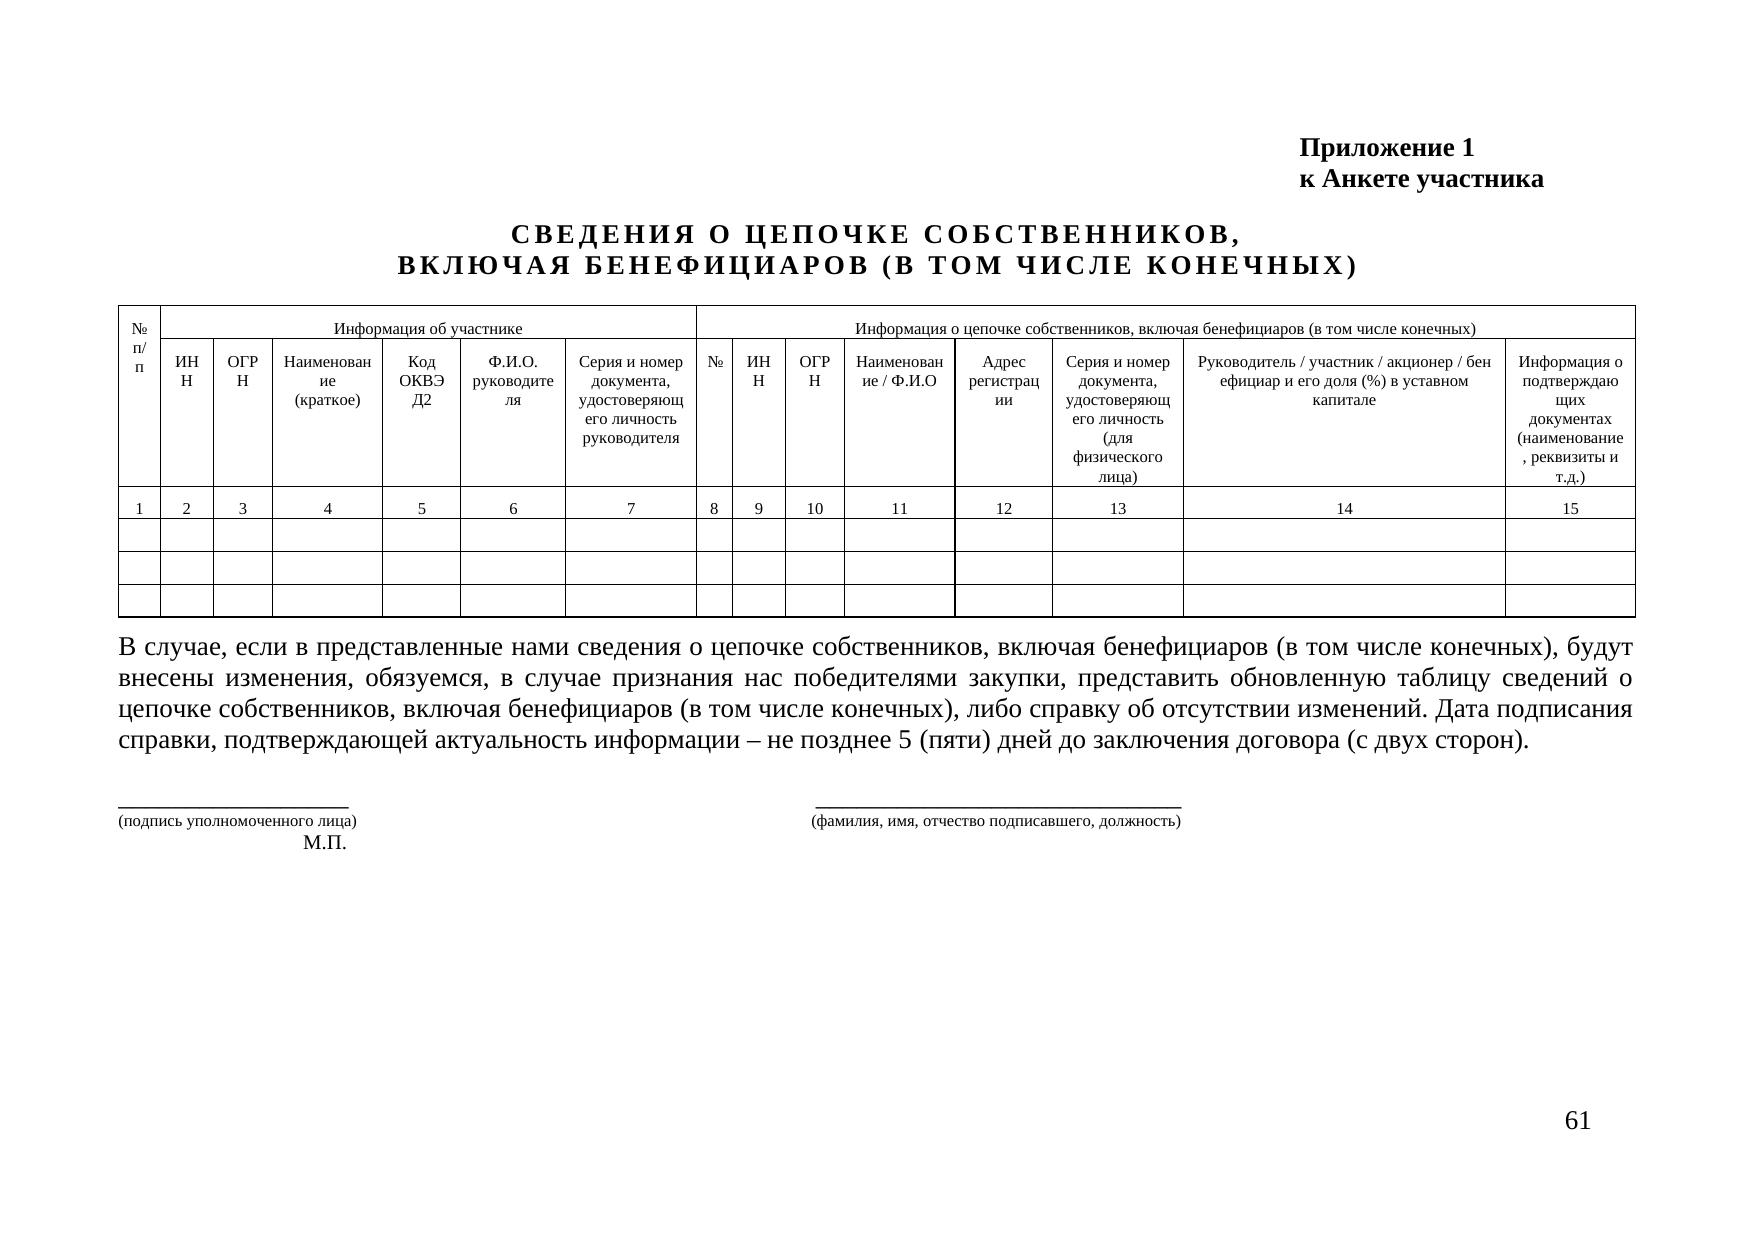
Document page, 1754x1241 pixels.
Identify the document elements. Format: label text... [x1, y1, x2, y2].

table_cell [461, 519, 565, 551]
table_cell 6 [461, 487, 565, 518]
table_cell [1053, 585, 1183, 616]
text _________________ ___________________________ [118, 779, 1636, 811]
text М.П. [118, 830, 1636, 854]
table_cell [845, 519, 954, 551]
table_cell [697, 552, 732, 584]
table_header № п/п [119, 306, 160, 486]
table_cell 2 [161, 487, 213, 518]
table_cell [1184, 585, 1505, 616]
table_cell Наименование / Ф.И.О [845, 339, 954, 486]
table_cell Серия и номер документа, удостоверяющего личность (для физического лица) [1053, 339, 1183, 486]
table_cell № [697, 339, 732, 486]
table_cell [273, 552, 382, 584]
table_cell [119, 585, 160, 616]
text (подпись уполномоченного лица) (фамилия, имя, отчество подписавшего, должность) [118, 811, 1636, 830]
table_cell [214, 519, 272, 551]
table_cell [733, 585, 785, 616]
table_cell 7 [566, 487, 696, 518]
table_cell 4 [273, 487, 382, 518]
table_cell [1053, 519, 1183, 551]
table_cell [383, 519, 460, 551]
table_cell [956, 585, 1052, 616]
table_cell [273, 519, 382, 551]
table_cell [1184, 552, 1505, 584]
table_cell [1506, 552, 1635, 584]
table_cell [383, 585, 460, 616]
table_cell [461, 585, 565, 616]
table_cell 12 [956, 487, 1052, 518]
table_cell [786, 552, 844, 584]
table_cell [566, 552, 696, 584]
table_cell [461, 552, 565, 584]
table_cell [733, 519, 785, 551]
table_cell ОГРН [214, 339, 272, 486]
text Приложение 1 к Анкете участника [1299, 131, 1636, 193]
table_cell 13 [1053, 487, 1183, 518]
table_cell 11 [845, 487, 954, 518]
table_cell 1 [119, 487, 160, 518]
table_cell [845, 552, 954, 584]
table_header Информация об участнике [161, 306, 696, 338]
table_cell ИНН [161, 339, 213, 486]
text В случае, если в представленные нами сведения о цепочке собственников, включая бенефициаров (в том числе конечных), будут внесены изменения, обязуемся, в случае признания нас победителями закупки, представить обновленную таблицу сведений о цепочке собственников, включая бенефициаров (в том числе конечных), либо справку об отсутствии изменений. Дата подписания справки, подтверждающей актуальность информации – не позднее 5 (пяти) дней до заключения договора (с двух сторон). [118, 630, 1636, 754]
table_cell [119, 519, 160, 551]
table_cell 3 [214, 487, 272, 518]
table_cell Код ОКВЭД2 [383, 339, 460, 486]
table_cell [1184, 519, 1505, 551]
table_cell [845, 585, 954, 616]
table_cell 10 [786, 487, 844, 518]
table_cell [566, 585, 696, 616]
table_cell ОГРН [786, 339, 844, 486]
table_cell [566, 519, 696, 551]
table_cell Адрес регистрации [956, 339, 1052, 486]
table_cell [161, 519, 213, 551]
table_cell [273, 585, 382, 616]
table_cell Руководитель / участник / акционер / бенефициар и его доля (%) в уставном капитале [1184, 339, 1505, 486]
table_cell [786, 519, 844, 551]
table_cell 14 [1184, 487, 1505, 518]
table_cell Ф.И.О. руководителя [461, 339, 565, 486]
table_cell [1506, 585, 1635, 616]
table_cell [697, 519, 732, 551]
table_cell [119, 552, 160, 584]
text Сведения о цепочке собственников, включая бенефициаров (в том числе конечных) [118, 218, 1636, 280]
table_cell [697, 585, 732, 616]
table_cell [383, 552, 460, 584]
table_cell 9 [733, 487, 785, 518]
table_cell [1506, 519, 1635, 551]
table_cell ИНН [733, 339, 785, 486]
table_header Информация о цепочке собственников, включая бенефициаров (в том числе конечных) [697, 306, 1635, 338]
table_cell 8 [697, 487, 732, 518]
table_cell [956, 552, 1052, 584]
table_cell Серия и номер документа, удостоверяющего личность руководителя [566, 339, 696, 486]
table_cell Наименование (краткое) [273, 339, 382, 486]
table_cell [786, 585, 844, 616]
table_cell 15 [1506, 487, 1635, 518]
table_cell [1053, 552, 1183, 584]
table_cell [214, 585, 272, 616]
table_cell [161, 585, 213, 616]
table_cell Информация о подтверждающих документах (наименование, реквизиты и т.д.) [1506, 339, 1635, 486]
table_cell 5 [383, 487, 460, 518]
table_cell [161, 552, 213, 584]
table_cell [956, 519, 1052, 551]
table_cell [733, 552, 785, 584]
table_cell [214, 552, 272, 584]
